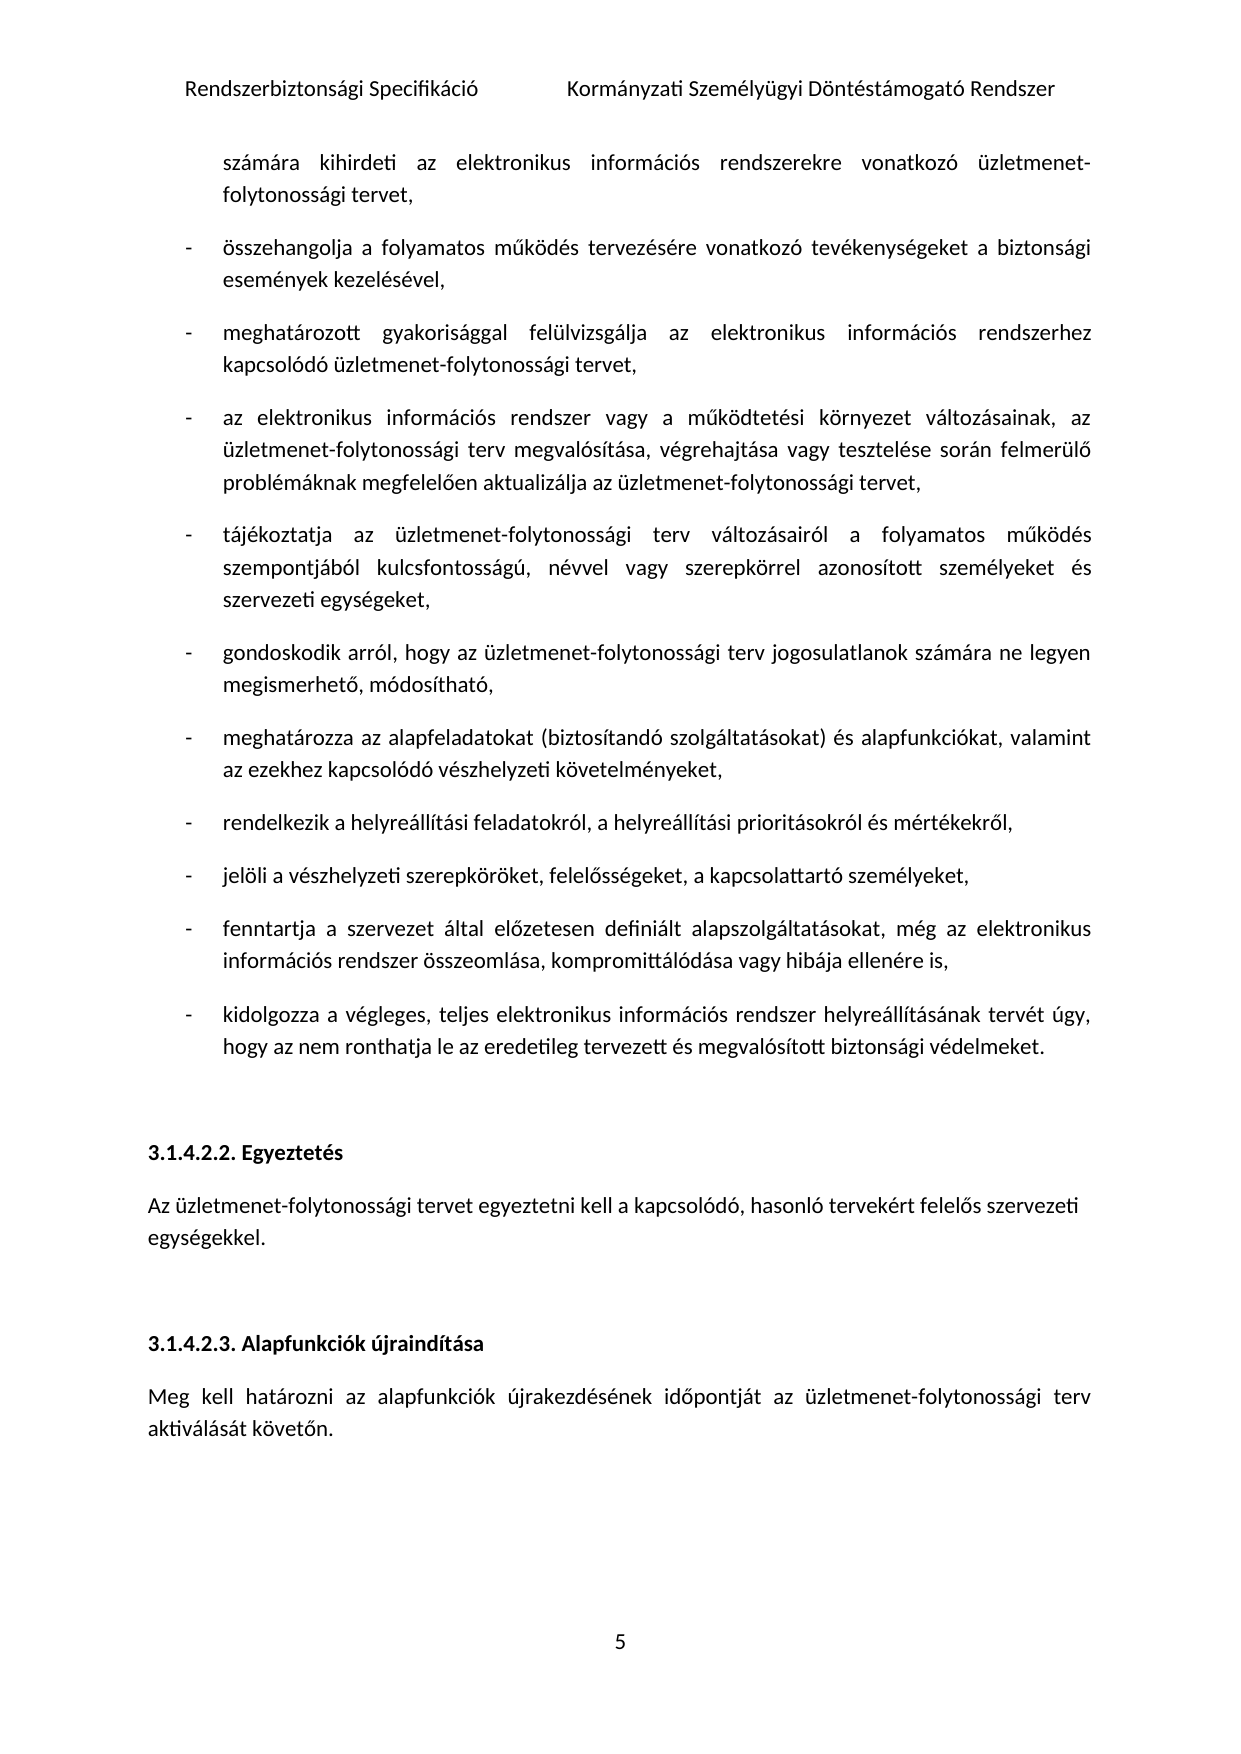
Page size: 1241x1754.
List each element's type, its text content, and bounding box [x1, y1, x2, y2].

list meghatározza az alapfeladatokat (biztosítandó szolgáltatásokat) és alapfunkciókat, valamint az ezekhez kapcsolódó vészhelyzeti követelményeket, [185, 723, 1093, 783]
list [185, 148, 1093, 208]
list összehangolja a folyamatos működés tervezésére vonatkozó tevékenységeket a biztonsági események kezelésével, [185, 233, 1093, 293]
text 3.1.4.2.3. Alapfunkciók újraindítása [148, 1329, 1093, 1357]
list meghatározott gyakorisággal felülvizsgálja az elektronikus információs rendszerhez kapcsolódó üzletmenet-folytonossági tervet, [185, 318, 1093, 378]
list kidolgozza a végleges, teljes elektronikus információs rendszer helyreállításának tervét úgy, hogy az nem ronthatja le az eredetileg tervezett és megvalósított biztonsági védelmeket. [185, 1000, 1093, 1060]
list az elektronikus információs rendszer vagy a működtetési környezet változásainak, az üzletmenet-folytonossági terv megvalósítása, végrehajtása vagy tesztelése során felmerülő problémáknak megfelelően aktualizálja az üzletmenet-folytonossági tervet, [185, 403, 1093, 496]
list rendelkezik a helyreállítási feladatokról, a helyreállítási prioritásokról és mértékekről, [185, 808, 1093, 836]
text Meg kell határozni az alapfunkciók újrakezdésének időpontját az üzletmenet-folytonossági terv aktiválását követőn. [148, 1382, 1093, 1442]
list gondoskodik arról, hogy az üzletmenet-folytonossági terv jogosulatlanok számára ne legyen megismerhető, módosítható, [185, 638, 1093, 698]
list tájékoztatja az üzletmenet-folytonossági terv változásairól a folyamatos működés szempontjából kulcsfontosságú, névvel vagy szerepkörrel azonosított személyeket és szervezeti egységeket, [185, 521, 1093, 613]
list fenntartja a szervezet által előzetesen definiált alapszolgáltatásokat, még az elektronikus információs rendszer összeomlása, kompromittálódása vagy hibája ellenére is, [185, 914, 1093, 975]
list jelöli a vészhelyzeti szerepköröket, felelősségeket, a kapcsolattartó személyeket, [185, 861, 1093, 889]
text 3.1.4.2.2. Egyeztetés [148, 1138, 1093, 1166]
text Az üzletmenet-folytonossági tervet egyeztetni kell a kapcsolódó, hasonló tervekért felelős szervezeti egységekkel. [148, 1191, 1093, 1251]
